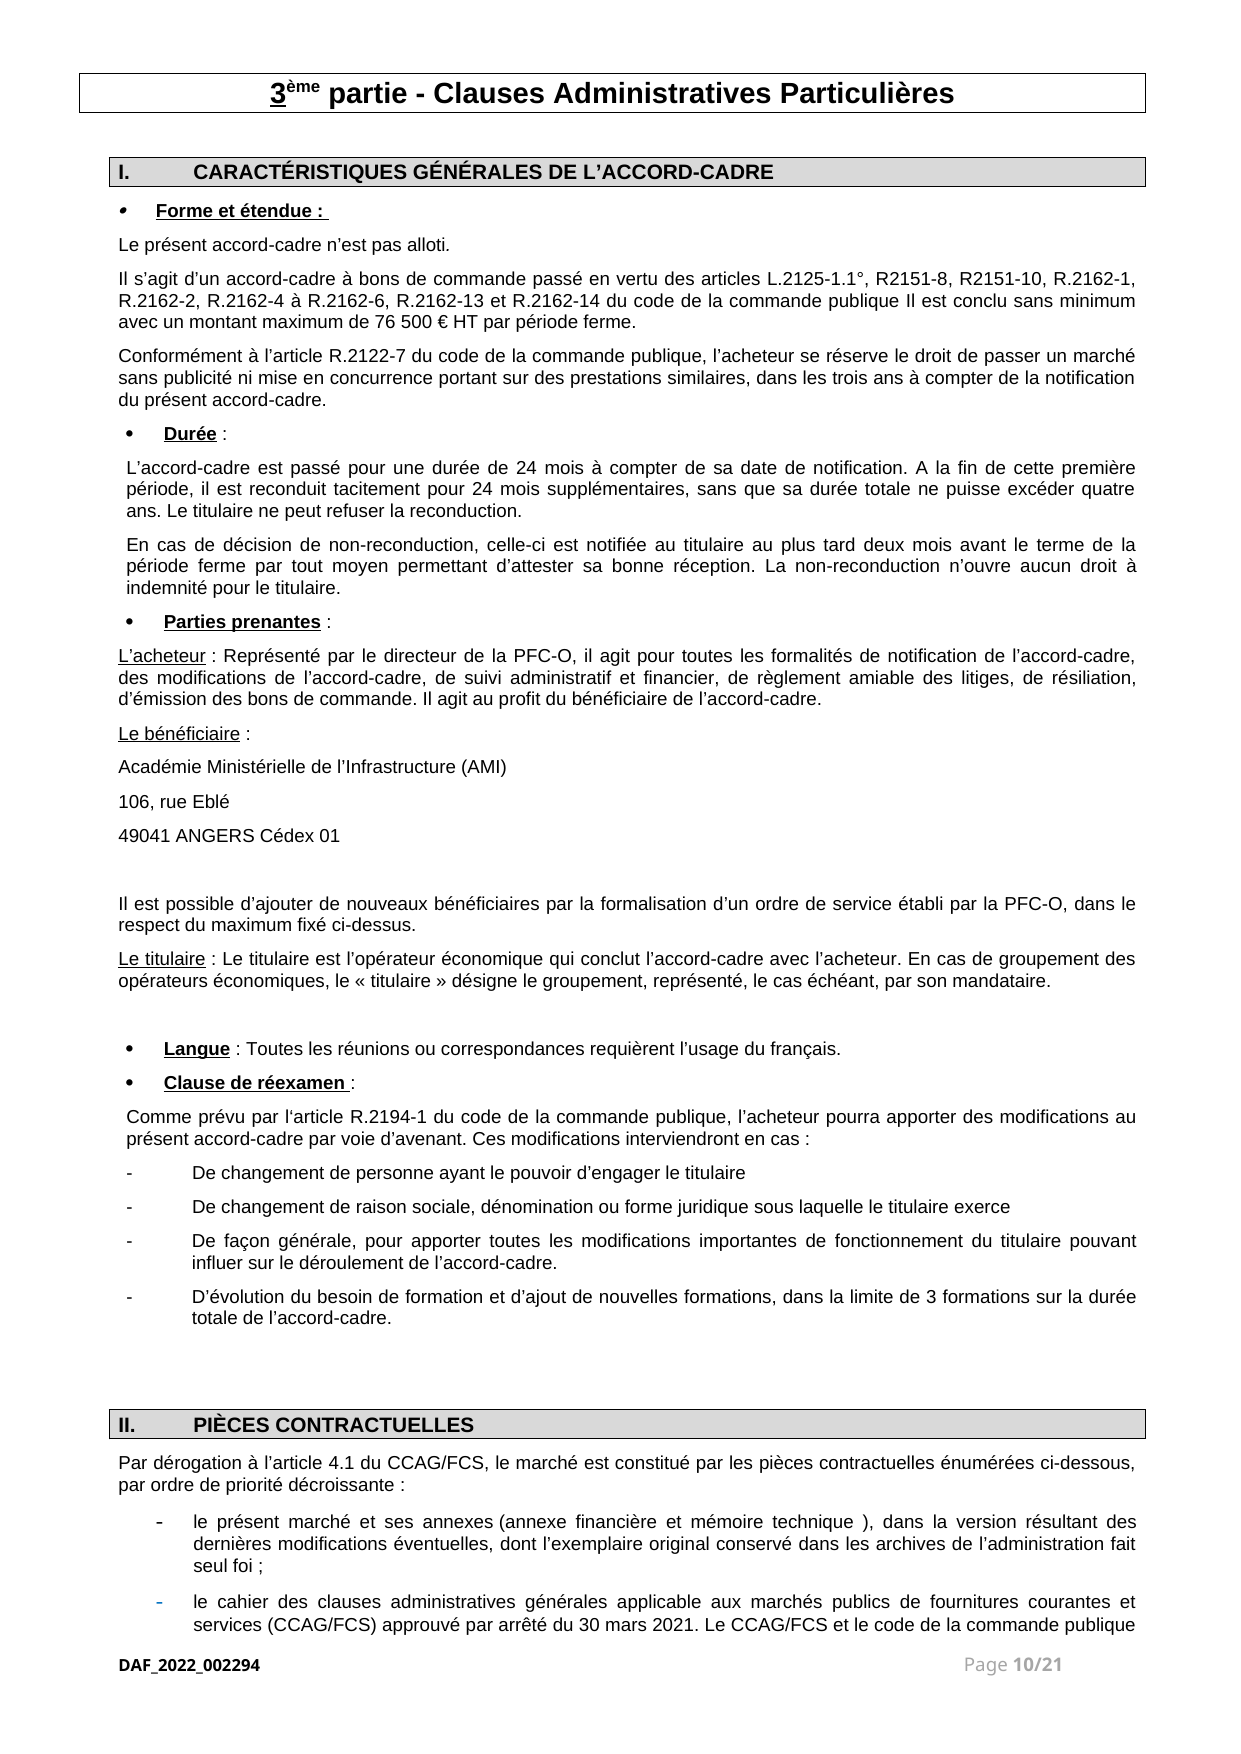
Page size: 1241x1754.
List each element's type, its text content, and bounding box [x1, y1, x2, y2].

text L’accord-cadre est passé pour une durée de 24 mois à compter de sa date de notification. A la fin de cette première période, il est reconduit tacitement pour 24 mois supplémentaires, sans que sa durée totale ne puisse excéder quatre ans. Le titulaire ne peut refuser la reconduction. [126, 457, 1137, 521]
list Durée : [126, 422, 1137, 444]
list PIÈCES CONTRACTUELLES [110, 1410, 1145, 1438]
text Le présent accord-cadre n’est pas alloti. [118, 234, 1137, 256]
list Forme et étendue : [118, 200, 1137, 221]
text - De façon générale, pour apporter toutes les modifications importantes de fonctionnement du titulaire pouvant influer sur le déroulement de l’accord-cadre. [126, 1230, 1137, 1273]
list Langue : Toutes les réunions ou correspondances requièrent l’usage du français. [126, 1038, 1137, 1059]
list Parties prenantes : [126, 611, 1137, 633]
list le présent marché et ses annexes (annexe financière et mémoire technique ), dans la version résultant des dernières modifications éventuelles, dont l’exemplaire original conservé dans les archives de l’administration fait seul foi ; [156, 1508, 1137, 1576]
text 106, rue Eblé [118, 790, 1137, 812]
list CARACTÉRISTIQUES GÉNÉRALES DE L’ACCORD-CADRE [110, 158, 1145, 186]
text - D’évolution du besoin de formation et d’ajout de nouvelles formations, dans la limite de 3 formations sur la durée totale de l’accord-cadre. [126, 1286, 1137, 1329]
text Académie Ministérielle de l’Infrastructure (AMI) [118, 756, 1137, 778]
text 3ème partie - Clauses Administratives Particulières [80, 74, 1145, 112]
text 49041 ANGERS Cédex 01 [118, 824, 1137, 846]
text Le bénéficiaire : [118, 722, 1137, 744]
list Clause de réexamen : [126, 1072, 1137, 1094]
text En cas de décision de non-reconduction, celle-ci est notifiée au titulaire au plus tard deux mois avant le terme de la période ferme par tout moyen permettant d’attester sa bonne réception. La non-reconduction n’ouvre aucun droit à indemnité pour le titulaire. [126, 534, 1137, 598]
text Le titulaire : Le titulaire est l’opérateur économique qui conclut l’accord-cadre avec l’acheteur. En cas de groupement des opérateurs économiques, le « titulaire » désigne le groupement, représenté, le cas échéant, par son mandataire. [118, 948, 1137, 991]
text L’acheteur : Représenté par le directeur de la PFC-O, il agit pour toutes les formalités de notification de l’accord-cadre, des modifications de l’accord-cadre, de suivi administratif et financier, de règlement amiable des litiges, de résiliation, d’émission des bons de commande. Il agit au profit du bénéficiaire de l’accord-cadre. [118, 645, 1137, 710]
text Par dérogation à l’article 4.1 du CCAG/FCS, le marché est constitué par les pièces contractuelles énumérées ci-dessous, par ordre de priorité décroissante : [118, 1452, 1137, 1495]
text Conformément à l’article R.2122-7 du code de la commande publique, l’acheteur se réserve le droit de passer un marché sans publicité ni mise en concurrence portant sur des prestations similaires, dans les trois ans à compter de la notification du présent accord-cadre. [118, 345, 1137, 410]
text Il s’agit d’un accord-cadre à bons de commande passé en vertu des articles L.2125-1.1°, R2151-8, R2151-10, R.2162-1, R.2162-2, R.2162-4 à R.2162-6, R.2162-13 et R.2162-14 du code de la commande publique Il est conclu sans minimum avec un montant maximum de 76 500 € HT par période ferme. [118, 268, 1137, 333]
text Il est possible d’ajouter de nouveaux bénéficiaires par la formalisation d’un ordre de service établi par la PFC-O, dans le respect du maximum fixé ci-dessus. [118, 893, 1137, 936]
text - De changement de raison sociale, dénomination ou forme juridique sous laquelle le titulaire exerce [126, 1196, 1137, 1217]
text - De changement de personne ayant le pouvoir d’engager le titulaire [126, 1162, 1137, 1183]
text Comme prévu par l‘article R.2194-1 du code de la commande publique, l’acheteur pourra apporter des modifications au présent accord-cadre par voie d’avenant. Ces modifications interviendront en cas : [126, 1106, 1137, 1149]
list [156, 1588, 1137, 1635]
